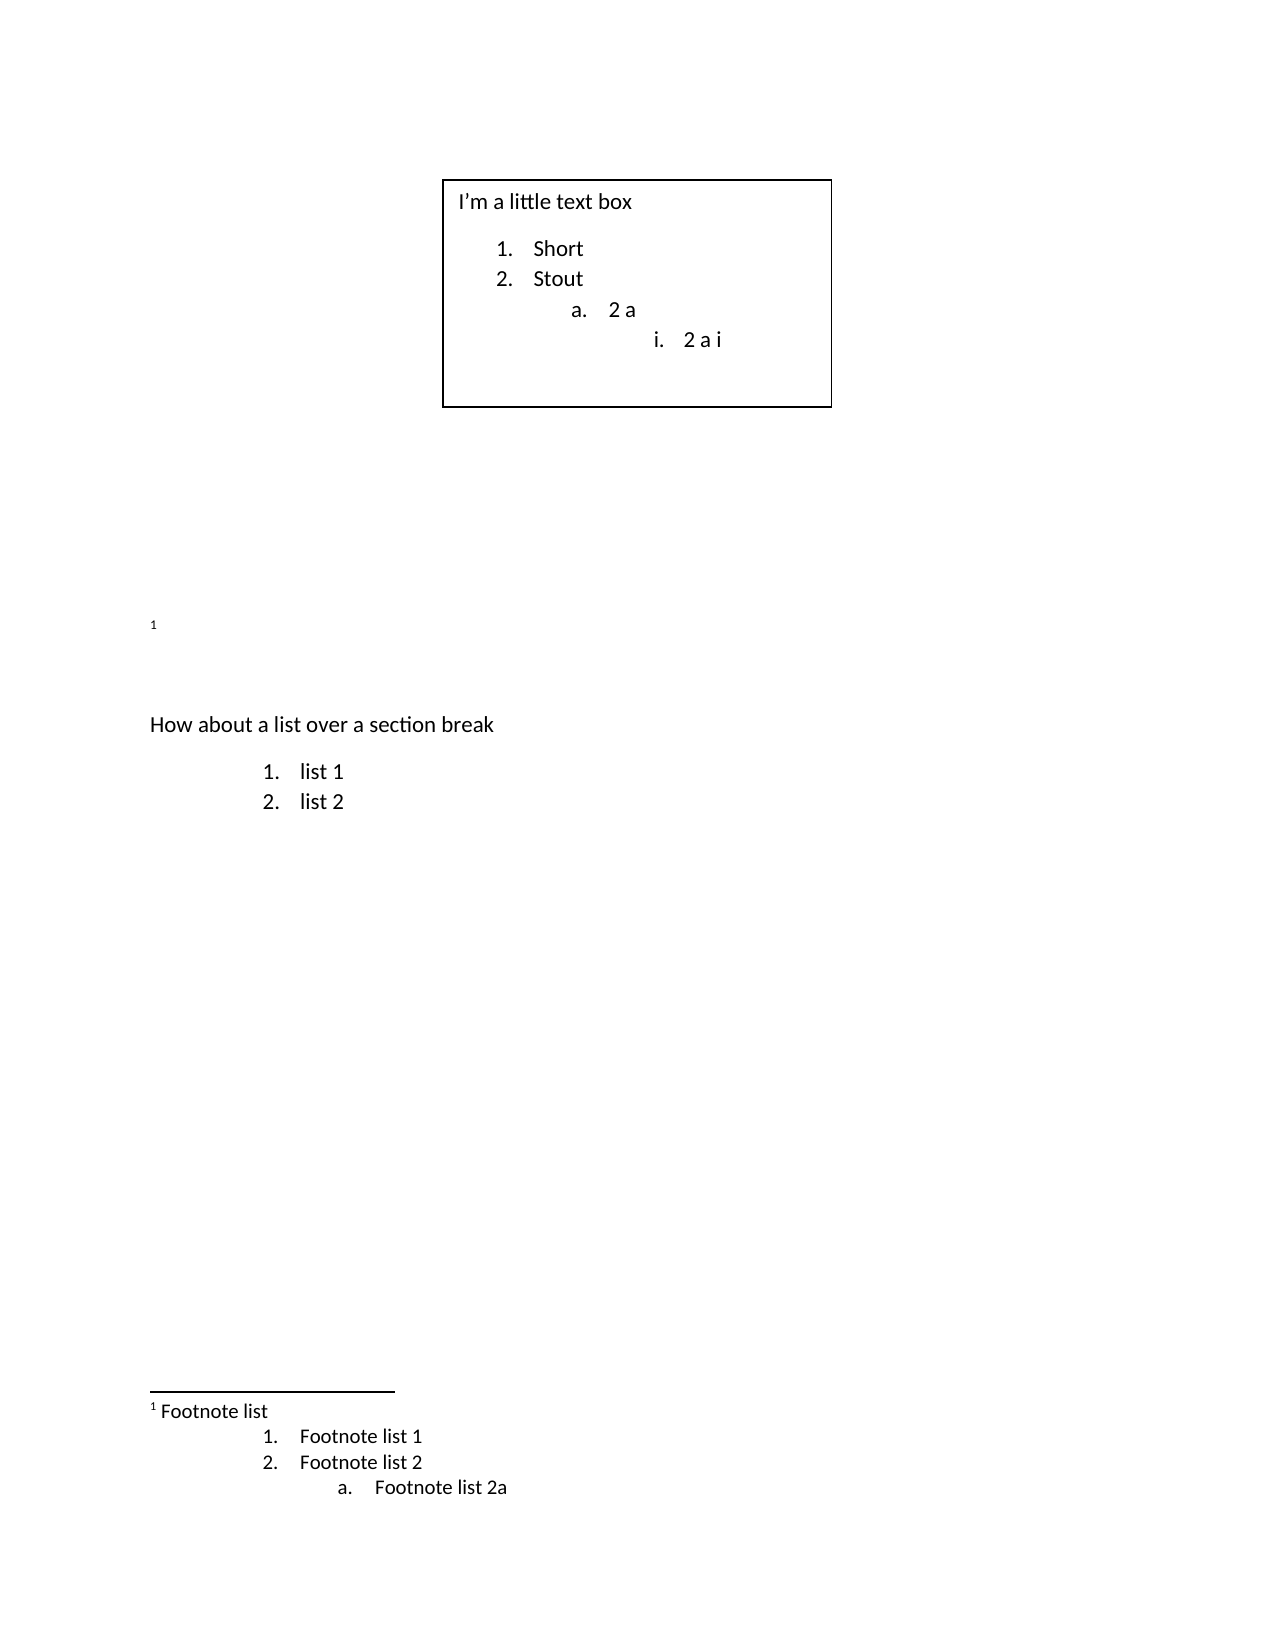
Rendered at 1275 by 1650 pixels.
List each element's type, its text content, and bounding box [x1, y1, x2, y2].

list list 2 [262, 787, 1125, 815]
list list 1 [262, 757, 1125, 785]
text How about a list over a section break [150, 710, 1125, 738]
